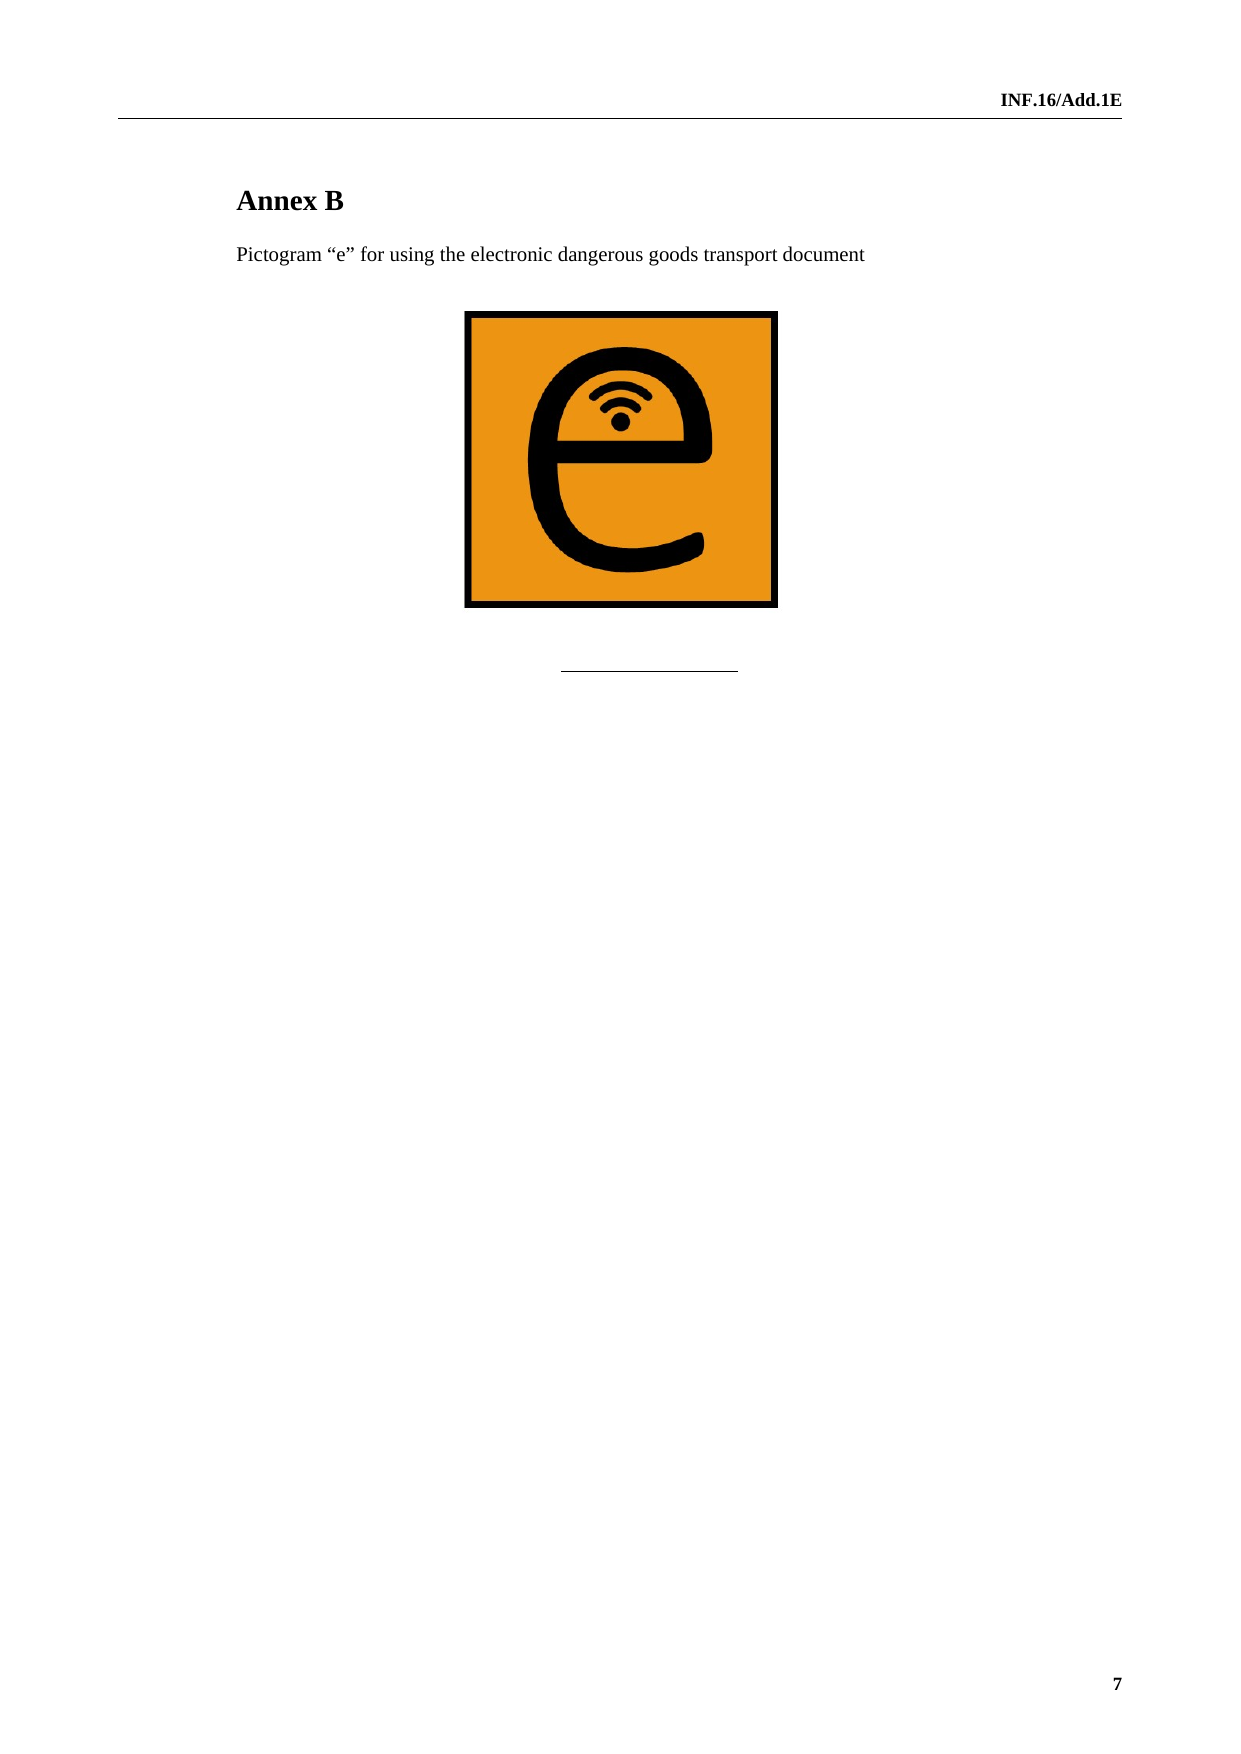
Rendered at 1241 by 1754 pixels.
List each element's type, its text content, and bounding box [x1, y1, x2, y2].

text Annex B [118, 185, 1004, 216]
picture [445, 291, 795, 626]
text Pictogram “e” for using the electronic dangerous goods transport document [118, 241, 1122, 266]
